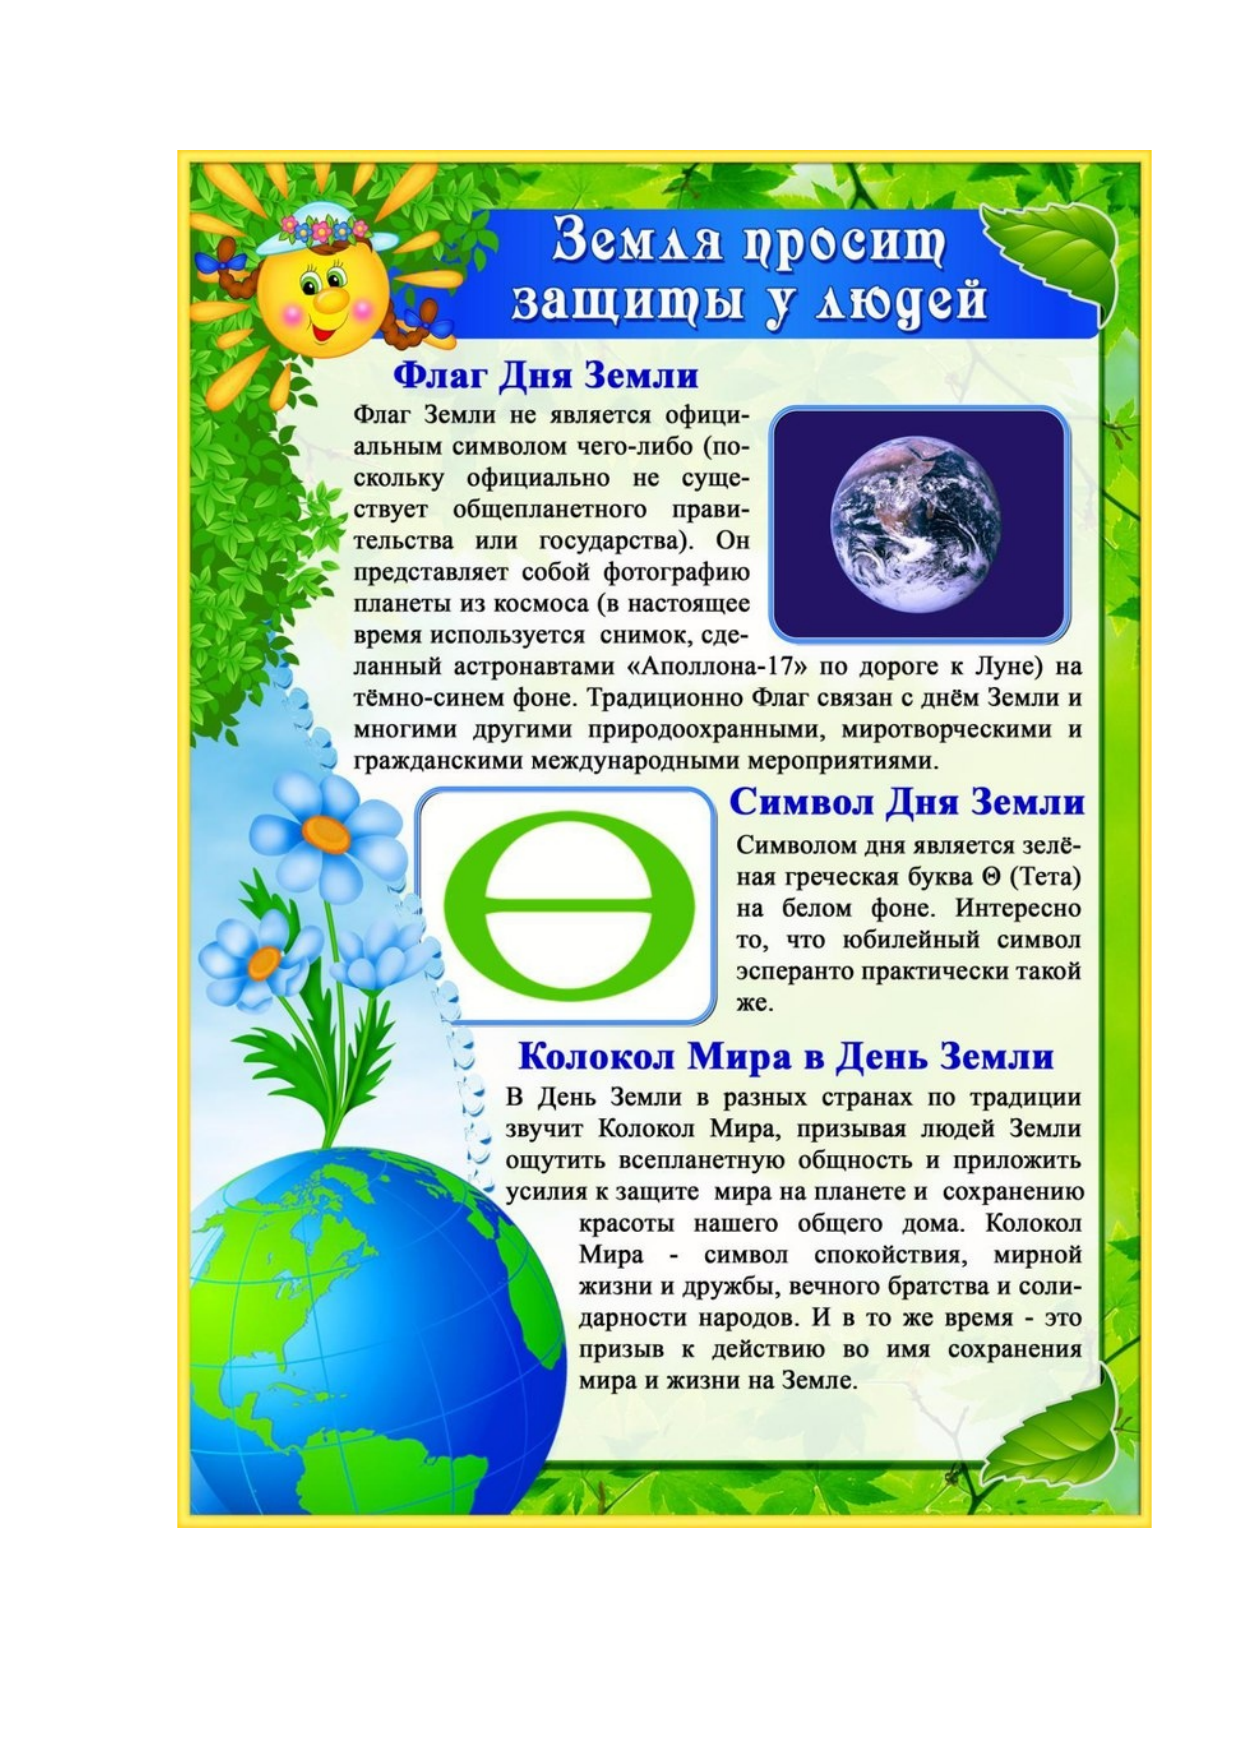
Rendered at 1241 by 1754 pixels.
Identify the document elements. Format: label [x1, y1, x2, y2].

picture [177, 150, 1152, 1528]
